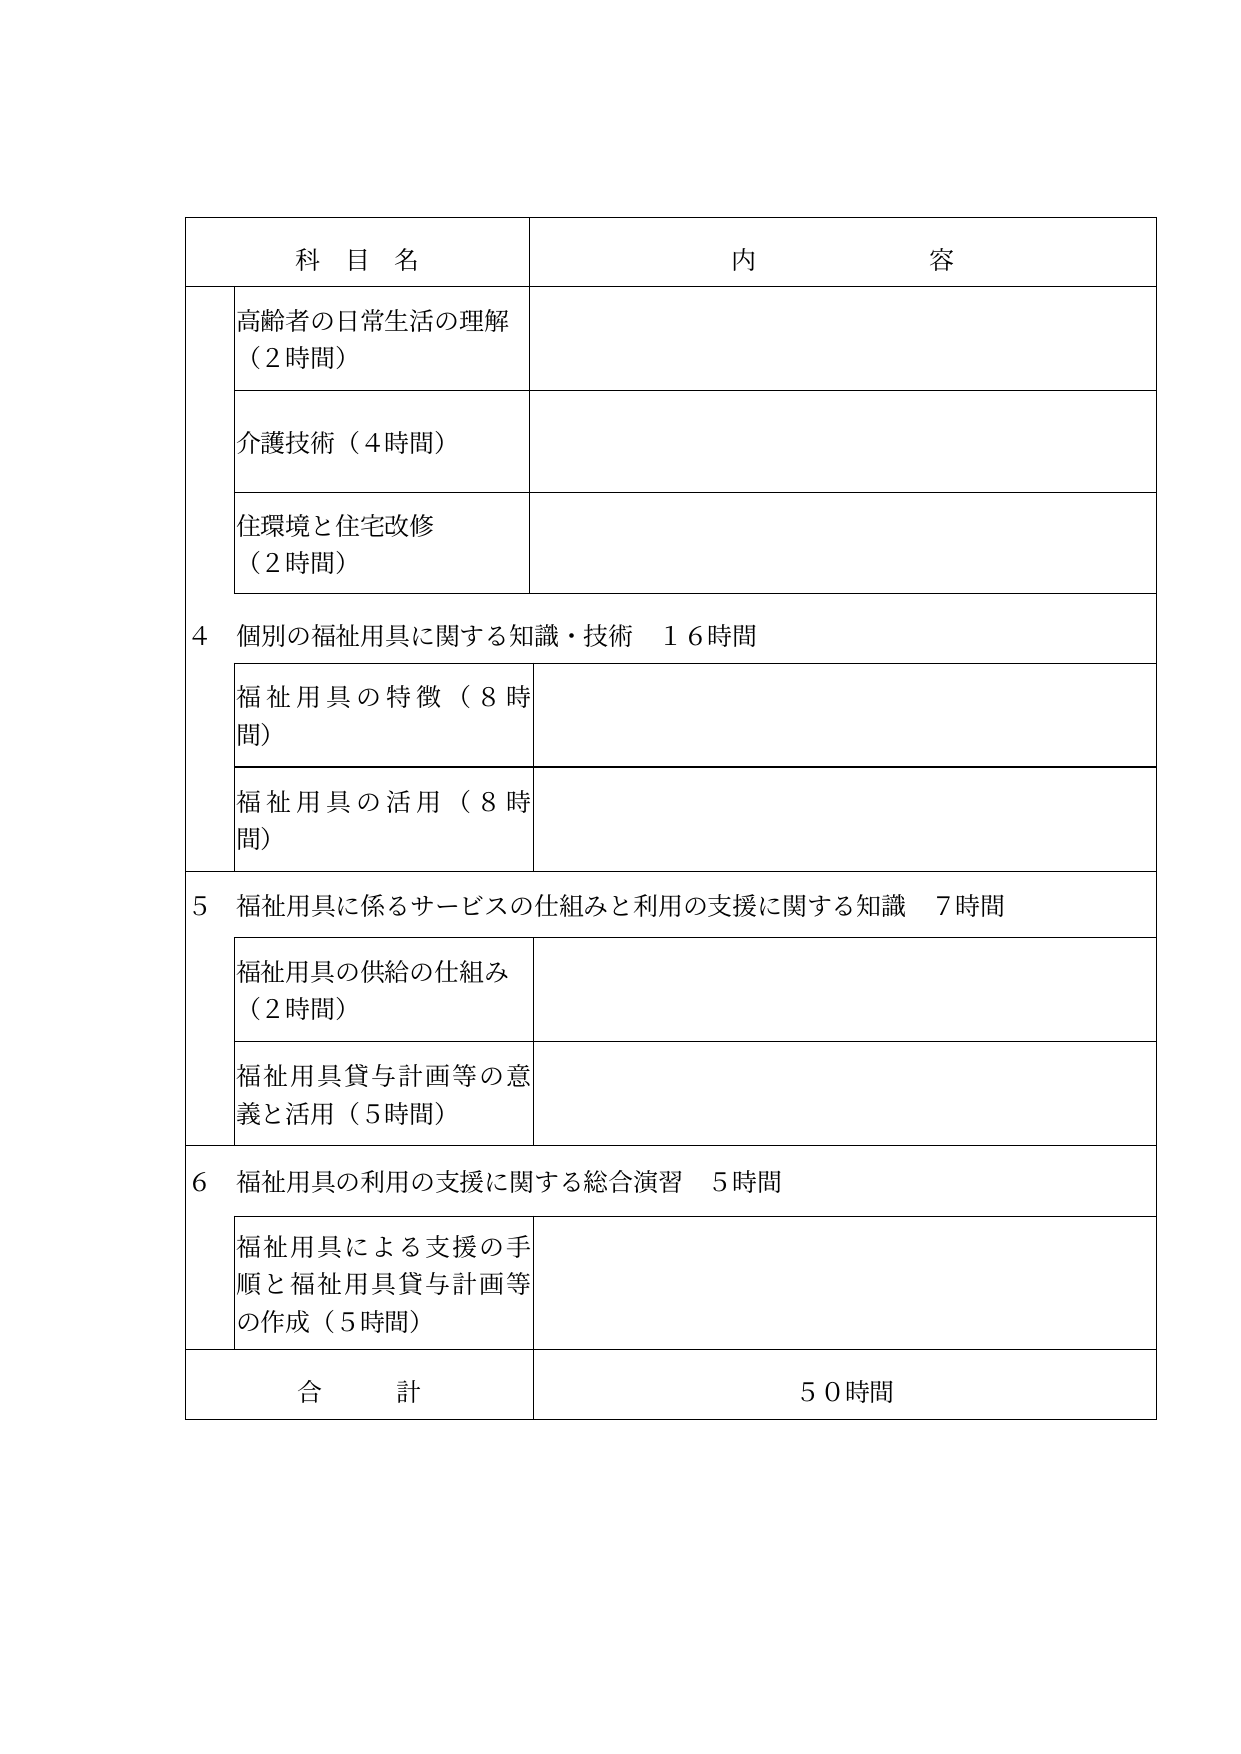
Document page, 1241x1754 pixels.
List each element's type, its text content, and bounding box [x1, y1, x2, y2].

table_header 科 目 名 [186, 218, 529, 286]
table_cell ６ 福祉用具の利用の支援に関する総合演習 ５時間 [186, 1146, 1156, 1216]
table_cell 高齢者の日常生活の理解 （２時間） [235, 287, 529, 390]
table_cell [534, 1217, 1156, 1349]
table_cell 福祉用具の特徴（８時間） [235, 664, 533, 766]
table_cell [186, 1216, 234, 1349]
table_cell [534, 664, 1156, 766]
table_cell 福祉用具貸与計画等の意義と活用（５時間） [235, 1042, 533, 1145]
table_cell [530, 493, 1156, 593]
table_cell ５０時間 [534, 1350, 1156, 1418]
table_cell ５ 福祉用具に係るサービスの仕組みと利用の支援に関する知識 ７時間 [186, 872, 1156, 937]
table_cell [534, 938, 1156, 1041]
table_cell 福祉用具の活用（８時間） [235, 768, 533, 871]
table_cell 福祉用具による支援の手順と福祉用具貸与計画等の作成（５時間） [235, 1217, 533, 1349]
table_cell [186, 937, 234, 1145]
table_cell 介護技術（４時間） [235, 391, 529, 492]
table_cell 福祉用具の供給の仕組み （２時間） [235, 938, 533, 1041]
table_cell [530, 287, 1156, 390]
table_cell [534, 768, 1156, 871]
table_cell [530, 391, 1156, 492]
table_cell 住環境と住宅改修 （２時間） [235, 493, 529, 593]
table_header 内 容 [530, 218, 1156, 286]
table_cell 合 計 [186, 1350, 533, 1418]
table_cell [534, 1042, 1156, 1145]
table_cell ４ 個別の福祉用具に関する知識・技術 １６時間 [186, 593, 1156, 662]
table_cell [186, 663, 234, 871]
